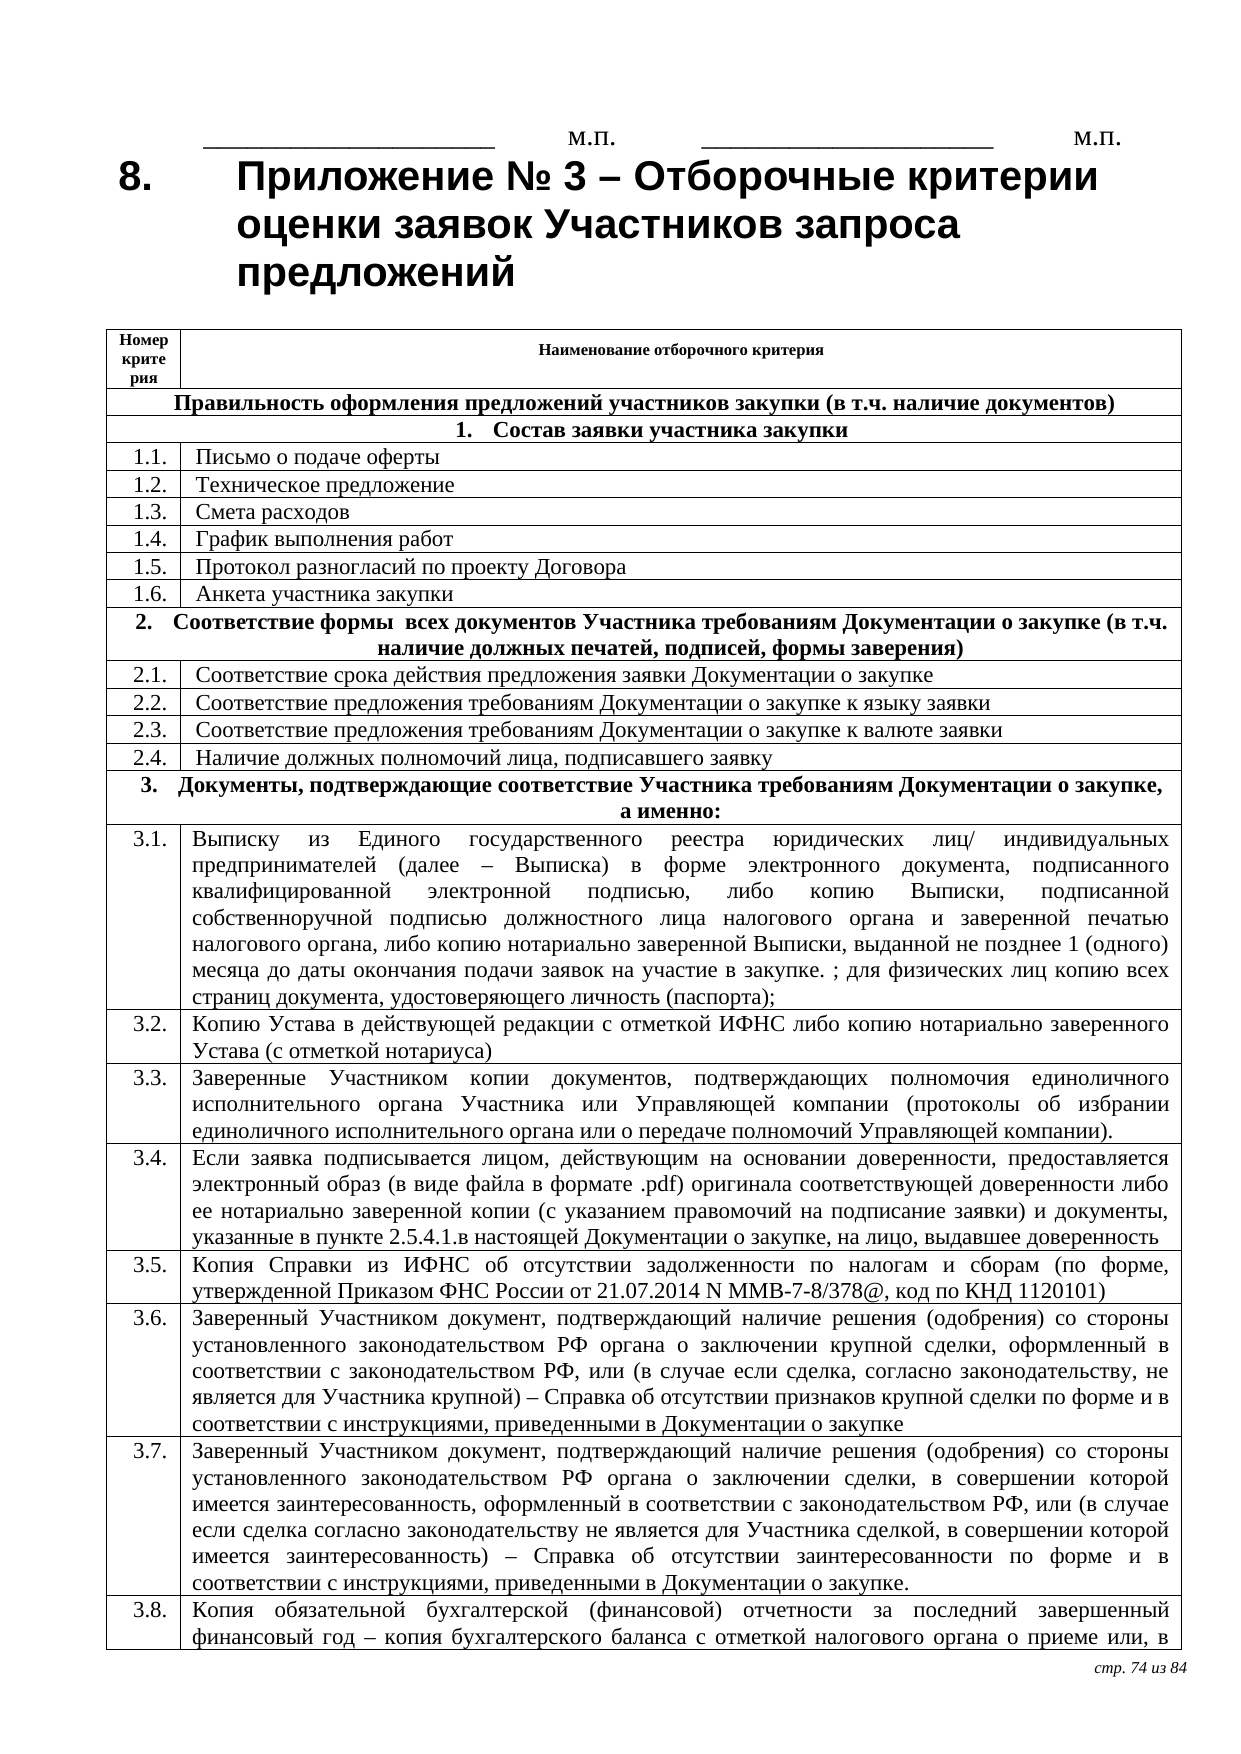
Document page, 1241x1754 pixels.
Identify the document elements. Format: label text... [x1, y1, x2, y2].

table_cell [631, 118, 1167, 152]
table_cell [107, 716, 180, 743]
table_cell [133, 118, 631, 152]
table_cell Копия Справки из ИФНС об отсутствии задолженности по налогам и сборам (по форме, утвержденной Приказом ФНС России от 21.07.2014 N ММВ-7-8/378@, код по КНД 1120101) [181, 1251, 1181, 1303]
table_cell Соответствие формы всех документов Участника требованиям Документации о закупке (в т.ч. наличие должных печатей, подписей, формы заверения) [107, 608, 1181, 660]
table_cell [107, 1596, 180, 1649]
table_cell [107, 526, 180, 552]
table_cell . [107, 443, 180, 470]
table_cell График выполнения работ [181, 526, 1181, 552]
table_cell [107, 689, 180, 715]
table_cell Смета расходов [181, 498, 1181, 524]
table_cell [107, 744, 180, 770]
table_cell [107, 1064, 180, 1143]
table_cell [107, 1144, 180, 1249]
table_header Наименование отборочного критерия [181, 330, 1181, 387]
table_cell [107, 471, 180, 497]
table_cell Протокол разногласий по проекту Договора [181, 553, 1181, 579]
table_cell Документы, подтверждающие соответствие Участника требованиям Документации о закупке, а именно: [107, 771, 1181, 824]
table_header Номер критерия [107, 330, 180, 387]
table_cell Анкета участника закупки [181, 580, 1181, 607]
table_cell [107, 1010, 180, 1063]
table_cell [107, 1437, 180, 1595]
table_cell Наличие должных полномочий лица, подписавшего заявку [181, 744, 1181, 770]
table_cell Соответствие срока действия предложения заявки Документации о закупке [181, 661, 1181, 688]
table_cell Техническое предложение [181, 471, 1181, 497]
table_cell Заверенный Участником документ, подтверждающий наличие решения (одобрения) со стороны установленного законодательством РФ органа о заключении сделки, в совершении которой имеется заинтересованность, оформленный в соответствии с законодательством РФ, или (в случае если сделка согласно законодательству не является для Участника сделкой, в совершении которой имеется заинтересованность) – Справка об отсутствии заинтересованности по форме и в соответствии с инструкциями, приведенными в Документации о закупке. [181, 1437, 1181, 1595]
table_cell Заверенный Участником документ, подтверждающий наличие решения (одобрения) со стороны установленного законодательством РФ органа о заключении крупной сделки, оформленный в соответствии с законодательством РФ, или (в случае если сделка, согласно законодательству, не является для Участника крупной) – Справка об отсутствии признаков крупной сделки по форме и в соответствии с инструкциями, приведенными в Документации о закупке [181, 1304, 1181, 1436]
table_cell [107, 1304, 180, 1436]
subtitle Приложение № 3 – Отборочные критерии оценки заявок Участников запроса предложений [118, 152, 1181, 295]
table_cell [181, 1596, 1181, 1649]
table_cell Заверенные Участником копии документов, подтверждающих полномочия единоличного исполнительного органа Участника или Управляющей компании (протоколы об избрании единоличного исполнительного органа или о передаче полномочий Управляющей компании). [181, 1064, 1181, 1143]
table_cell [107, 580, 180, 607]
table_cell [107, 825, 180, 1009]
table_cell Выписку из Единого государственного реестра юридических лиц/ индивидуальных предпринимателей (далее – Выписка) в форме электронного документа, подписанного квалифицированной электронной подписью, либо копию Выписки, подписанной собственноручной подписью должностного лица налогового органа и заверенной печатью налогового органа, либо копию нотариально заверенной Выписки, выданной не позднее 1 (одного) месяца до даты окончания подачи заявок на участие в закупке. ; для физических лиц копию всех страниц документа, удостоверяющего личность (паспорта); [181, 825, 1181, 1009]
table_cell [107, 1251, 180, 1303]
table_cell [107, 553, 180, 579]
table_cell Соответствие предложения требованиям Документации о закупке к языку заявки [181, 689, 1181, 715]
table_cell Соответствие предложения требованиям Документации о закупке к валюте заявки [181, 716, 1181, 743]
table_cell Правильность оформления предложений участников закупки (в т.ч. наличие документов) [107, 389, 1181, 415]
table_cell Если заявка подписывается лицом, действующим на основании доверенности, предоставляется электронный образ (в виде файла в формате .pdf) оригинала соответствующей доверенности либо ее нотариально заверенной копии (с указанием правомочий на подписание заявки) и документы, указанные в пункте 2.5.4.1.в настоящей Документации о закупке, на лицо, выдавшее доверенность [181, 1144, 1181, 1249]
table_cell [107, 498, 180, 524]
table_cell Копию Устава в действующей редакции с отметкой ИФНС либо копию нотариально заверенного Устава (с отметкой нотариуса) [181, 1010, 1181, 1063]
table_cell Письмо о подаче оферты [181, 443, 1181, 470]
table_cell Состав заявки участника закупки [107, 416, 1181, 442]
table_cell [107, 661, 180, 688]
